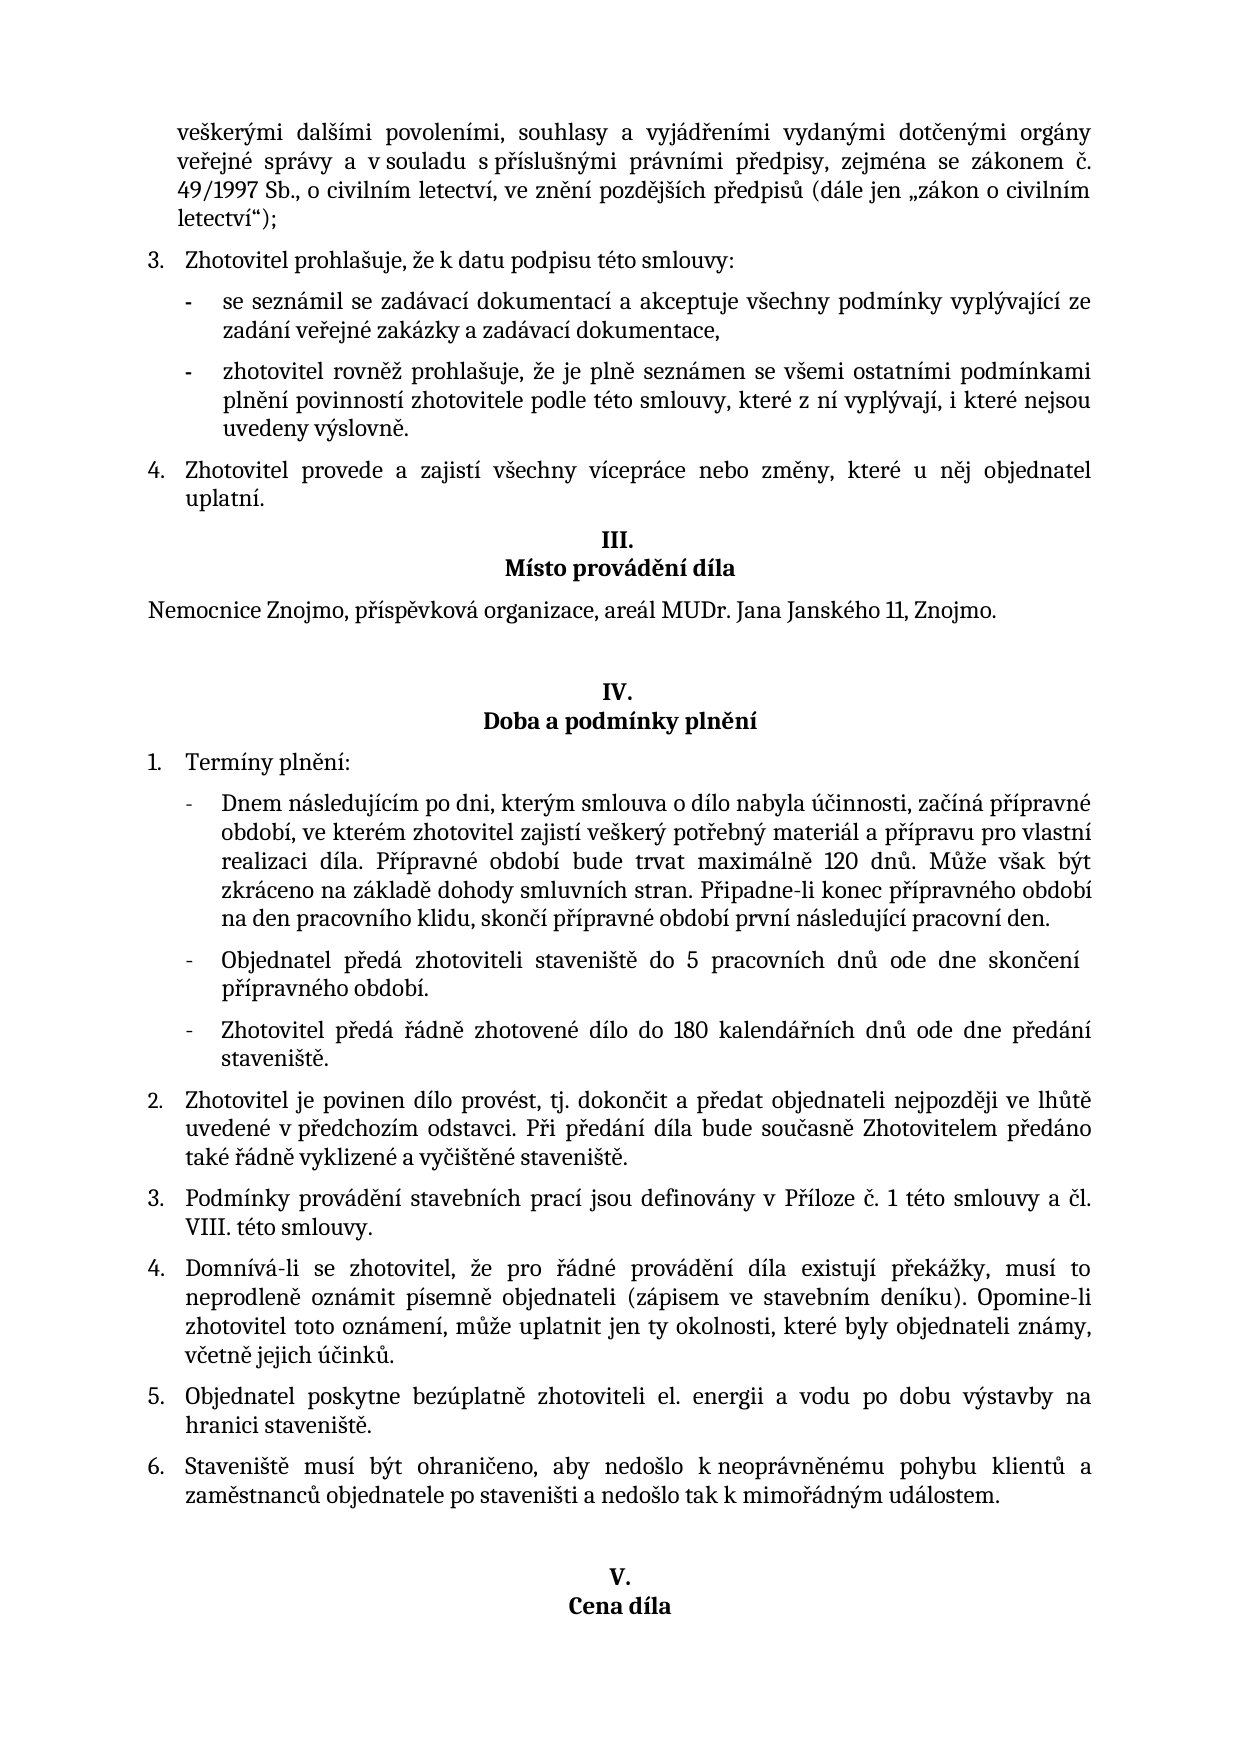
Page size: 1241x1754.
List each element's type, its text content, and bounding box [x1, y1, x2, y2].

list Zhotovitel prohlašuje, že k datu podpisu této smlouvy: [148, 246, 1092, 274]
text - Objednatel předá zhotoviteli staveniště do 5 pracovních dnů ode dne skončení přípravného období. [185, 946, 1092, 1003]
text Nemocnice Znojmo, příspěvková organizace, areál MUDr. Jana Janského 11, Znojmo. [148, 596, 1092, 624]
text IV. Doba a podmínky plnění [148, 678, 1092, 736]
list Domnívá-li se zhotovitel, že pro řádné provádění díla existují překážky, musí to neprodleně oznámit písemně objednateli (zápisem ve stavebním deníku). Opomine-li zhotovitel toto oznámení, může uplatnit jen ty okolnosti, které byly objednateli známy, včetně jejich účinků. [148, 1254, 1092, 1369]
list Zhotovitel je povinen dílo provést, tj. dokončit a předat objednateli nejpozději ve lhůtě uvedené v předchozím odstavci. Při předání díla bude současně Zhotovitelem předáno také řádně vyklizené a vyčištěné staveniště. [148, 1086, 1092, 1172]
list Podmínky provádění stavebních prací jsou definovány v Příloze č. 1 této smlouvy a čl. VIII. této smlouvy. [148, 1184, 1092, 1242]
list Zhotovitel provede a zajistí všechny vícepráce nebo změny, které u něj objednatel uplatní. [148, 456, 1092, 513]
list Termíny plnění: [148, 748, 1092, 777]
text V. Cena díla [148, 1563, 1092, 1621]
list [140, 118, 1092, 233]
text III. Místo provádění díla [148, 526, 1092, 583]
list Staveniště musí být ohraničeno, aby nedošlo k neoprávněnému pohybu klientů a zaměstnanců objednatele po staveništi a nedošlo tak k mimořádným událostem. [148, 1452, 1092, 1509]
list Objednatel poskytne bezúplatně zhotoviteli el. energii a vodu po dobu výstavby na hranici staveniště. [148, 1382, 1092, 1439]
text - Dnem následujícím po dni, kterým smlouva o dílo nabyla účinnosti, začíná přípravné období, ve kterém zhotovitel zajistí veškerý potřebný materiál a přípravu pro vlastní realizaci díla. Přípravné období bude trvat maximálně 120 dnů. Může však být zkráceno na základě dohody smluvních stran. Připadne-li konec přípravného období na den pracovního klidu, skončí přípravné období první následující pracovní den. [185, 789, 1092, 933]
list zhotovitel rovněž prohlašuje, že je plně seznámen se všemi ostatními podmínkami plnění povinností zhotovitele podle této smlouvy, které z ní vyplývají, i které nejsou uvedeny výslovně. [185, 357, 1092, 443]
text - Zhotovitel předá řádně zhotovené dílo do 180 kalendářních dnů ode dne předání staveniště. [185, 1016, 1092, 1073]
list se seznámil se zadávací dokumentací a akceptuje všechny podmínky vyplývající ze zadání veřejné zakázky a zadávací dokumentace, [185, 287, 1092, 344]
